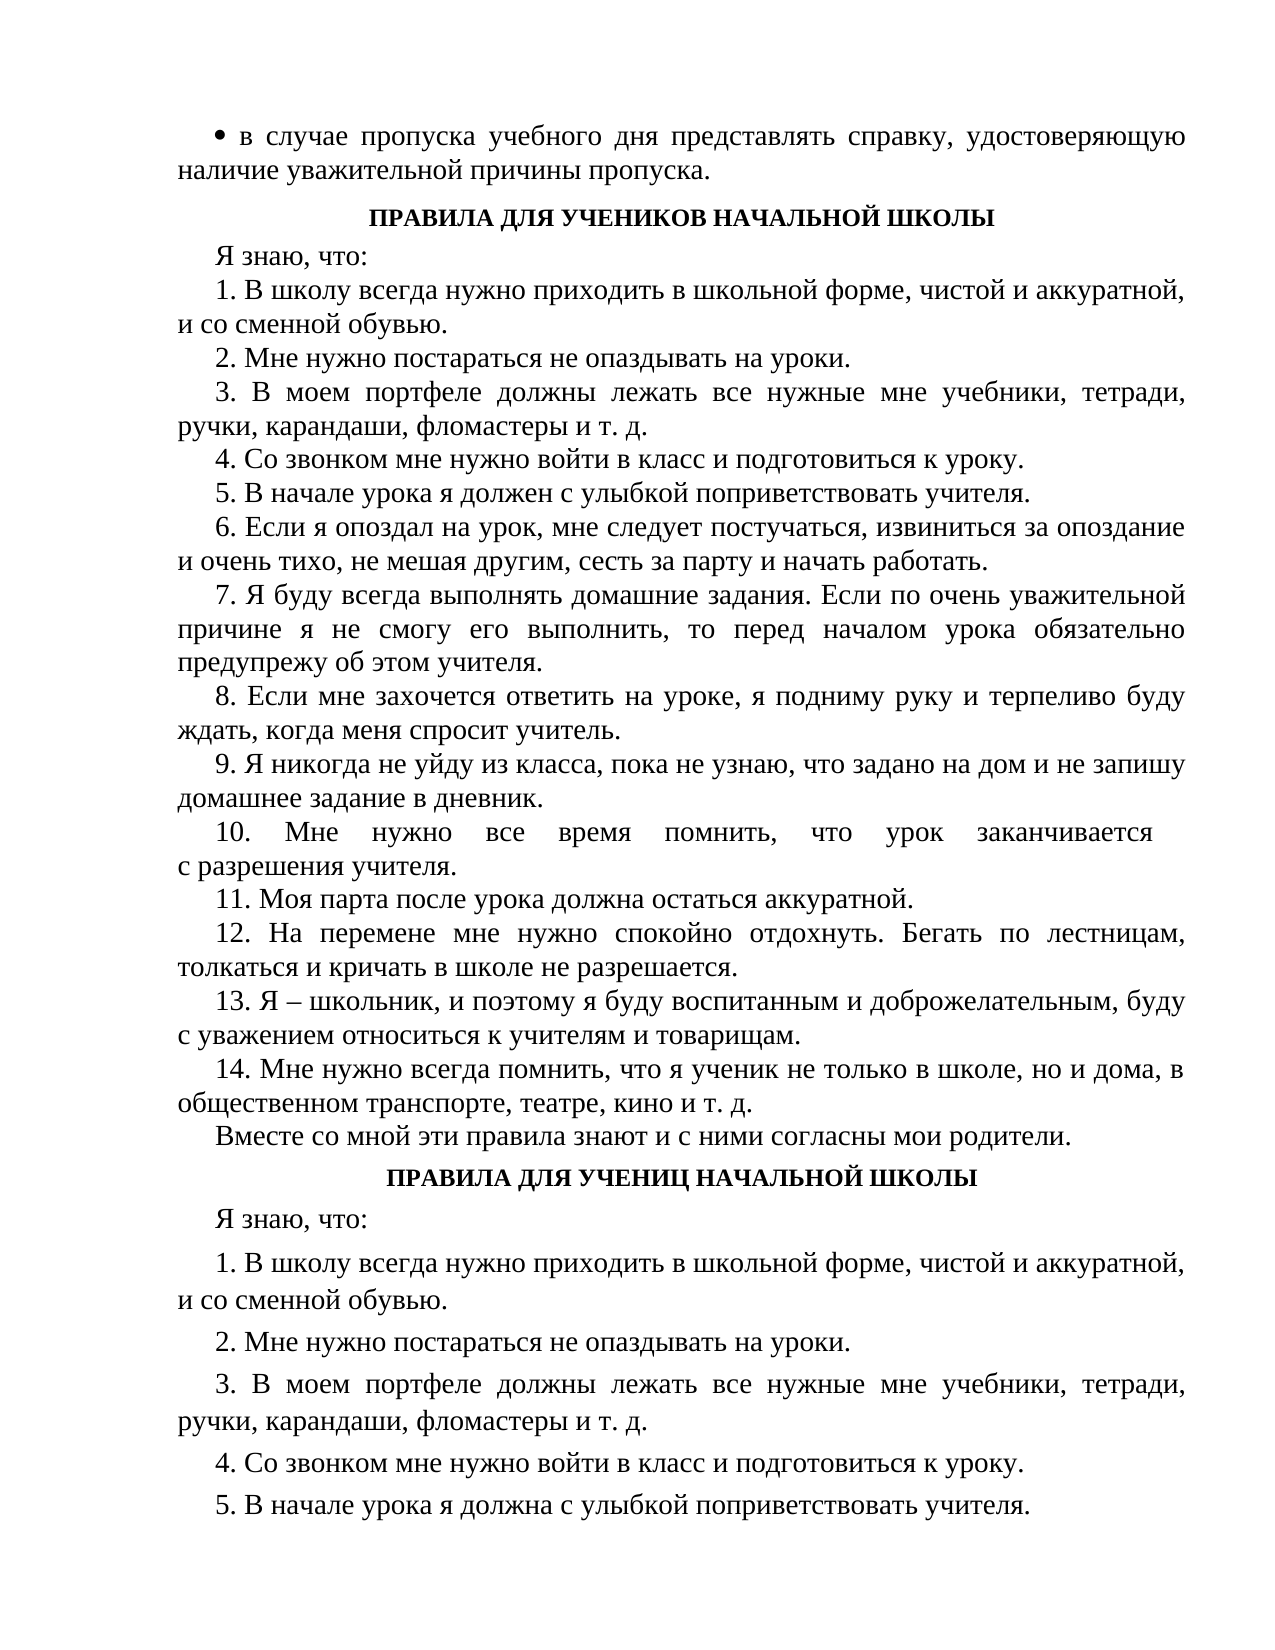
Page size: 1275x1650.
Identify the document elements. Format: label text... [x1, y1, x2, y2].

text Вместе со мной эти правила знают и с ними согласны мои родители. [177, 1118, 1186, 1152]
text 5. В начале урока я должен с улыбкой поприветствовать учителя. [177, 475, 1186, 509]
text 2. Мне нужно постараться не опаздывать на уроки. [177, 340, 1186, 373]
text 1. В школу всегда нужно приходить в школьной форме, чистой и аккуратной, и со сменной обувью. [177, 1245, 1186, 1316]
text 7. Я буду всегда выполнять домашние задания. Если по очень уважительной причине я не смогу его выполнить, то перед началом урока обязательно предупрежу об этом учителя. [177, 577, 1186, 678]
text 3. В моем портфеле должны лежать все нужные мне учебники, тетради, ручки, карандаши, фломастеры и т. д. [177, 374, 1186, 441]
text 3. В моем портфеле должны лежать все нужные мне учебники, тетради, ручки, карандаши, фломастеры и т. д. [177, 1366, 1186, 1437]
text 9. Я никогда не уйду из класса, пока не узнаю, что задано на дом и не запишу домашнее задание в дневник. [177, 746, 1186, 813]
text 13. Я – школьник, и поэтому я буду воспитанным и доброжелательным, буду с уважением относиться к учителям и товарищам. [177, 983, 1186, 1051]
text 4. Со звонком мне нужно войти в класс и подготовиться к уроку. [177, 441, 1186, 475]
text 12. На перемене мне нужно спокойно отдохнуть. Бегать по лестницам, толкаться и кричать в школе не разрешается. [177, 915, 1186, 983]
text 6. Если я опоздал на урок, мне следует постучаться, извиниться за опоздание и очень тихо, не мешая другим, сесть за парту и начать работать. [177, 509, 1186, 577]
text 2. Мне нужно постараться не опаздывать на уроки. [177, 1324, 1186, 1357]
text 4. Со звонком мне нужно войти в класс и подготовиться к уроку. [177, 1445, 1186, 1478]
text 5. В начале урока я должна с улыбкой поприветствовать учителя. [177, 1487, 1186, 1520]
text 14. Мне нужно всегда помнить, что я ученик не только в школе, но и дома, в общественном транспорте, театре, кино и т. д. [177, 1051, 1186, 1118]
text Я знаю, что: [177, 238, 1186, 272]
text 8. Если мне захочется ответить на уроке, я подниму руку и терпеливо буду ждать, когда меня спросит учитель. [177, 678, 1186, 746]
text Я знаю, что: [177, 1201, 1186, 1235]
text 11. Моя парта после урока должна остаться аккуратной. [177, 882, 1186, 915]
text 10. Мне нужно все время помнить, что урок заканчивается с разрешения учителя. [177, 814, 1186, 881]
text Правила для учеников начальной школы [177, 203, 1186, 232]
text Правила для учениц начальной школы [177, 1163, 1186, 1192]
text 1. В школу всегда нужно приходить в школьной форме, чистой и аккуратной, и со сменной обувью. [177, 272, 1186, 339]
text  в случае пропуска учебного дня представлять справку, удостоверяющую наличие уважительной причины пропуска. [177, 118, 1186, 186]
